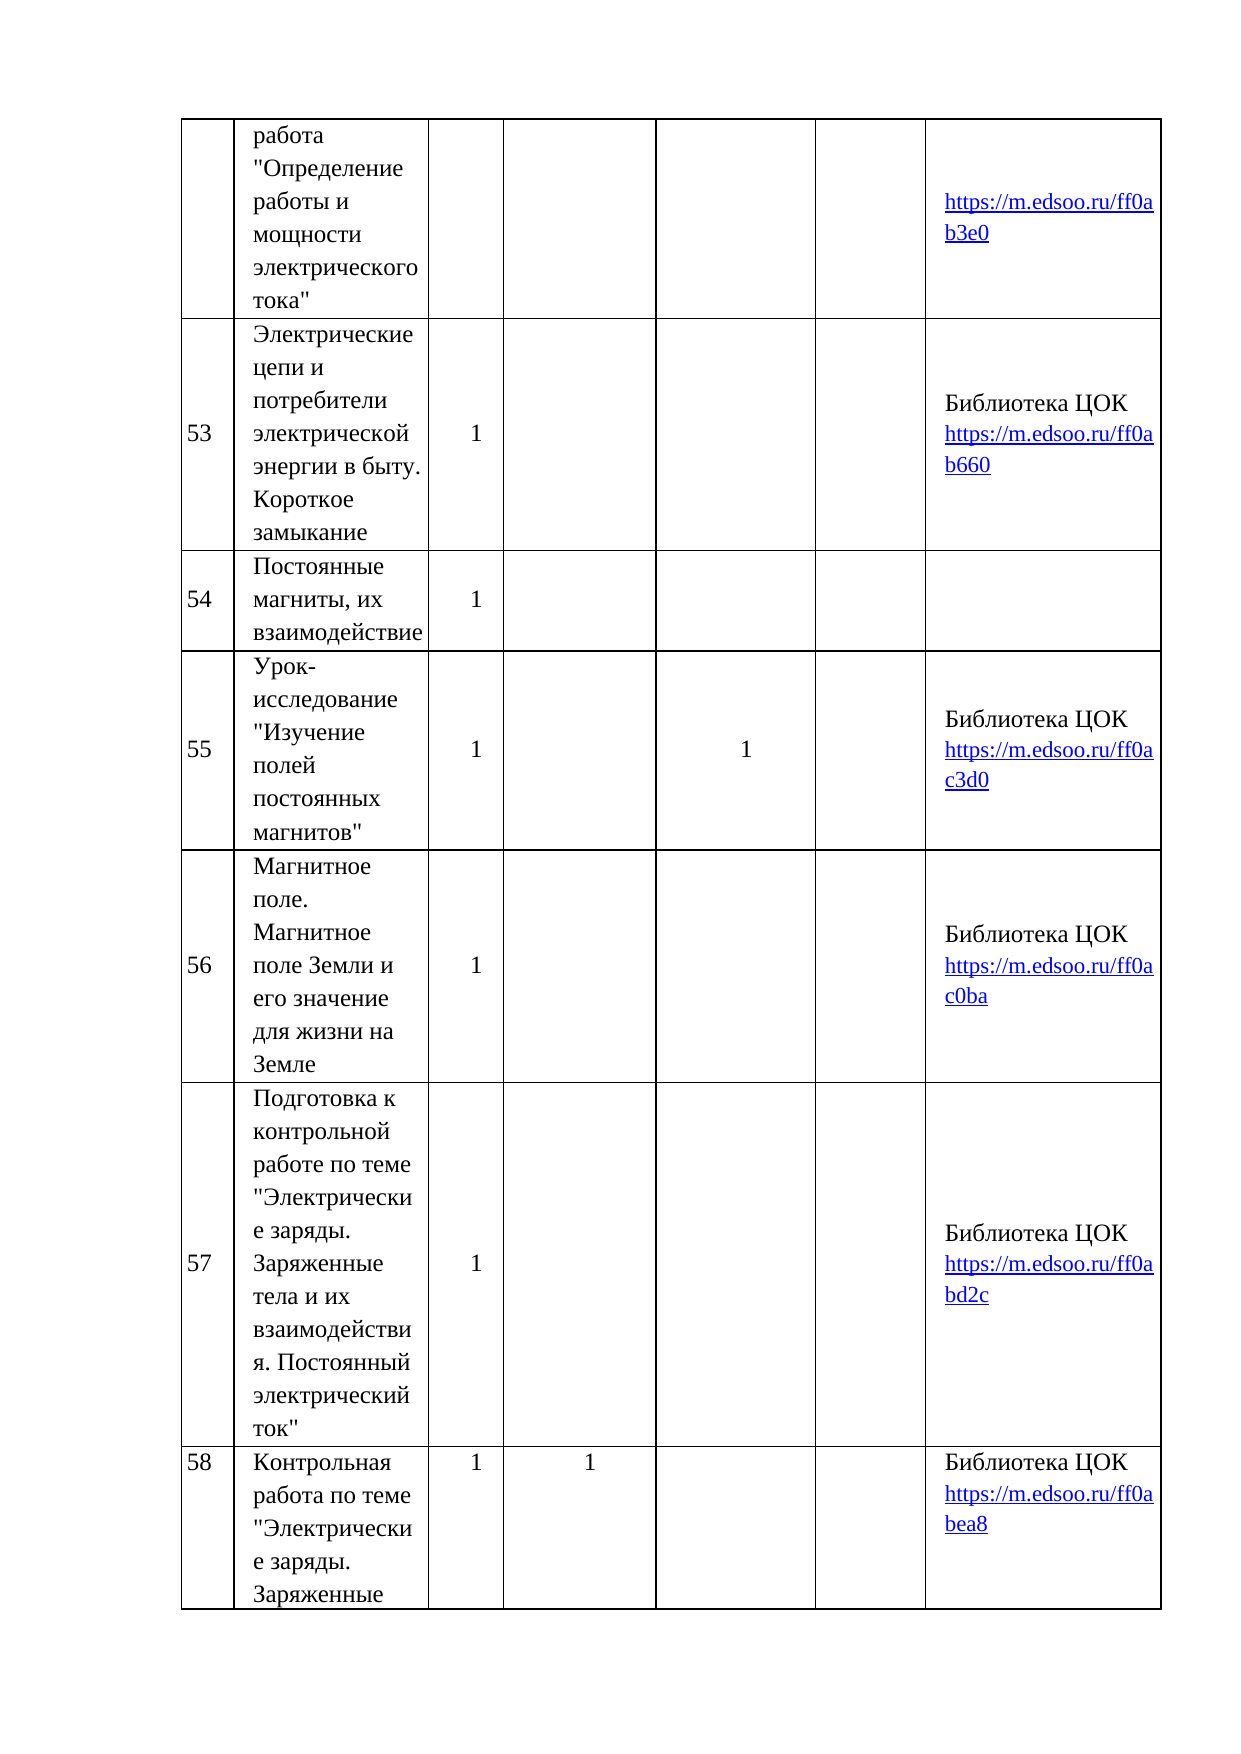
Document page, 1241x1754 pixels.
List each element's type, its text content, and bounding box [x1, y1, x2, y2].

table_cell [504, 1083, 655, 1446]
table_cell 1 [504, 1447, 655, 1608]
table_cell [235, 120, 428, 317]
table_cell 57 [182, 1083, 233, 1446]
table_cell 1 [429, 1083, 503, 1446]
table_cell [504, 319, 655, 550]
table_cell Библиотека ЦОК https://m.edsoo.ru/ff0ab660 [926, 319, 1160, 550]
table_cell 1 [429, 319, 503, 550]
table_cell Библиотека ЦОК https://m.edsoo.ru/ff0ac3d0 [926, 652, 1160, 849]
table_cell Электрические цепи и потребители электрической энергии в быту. Короткое замыкание [235, 319, 428, 550]
table_cell [504, 551, 655, 650]
table_cell [816, 652, 925, 849]
table_cell Библиотека ЦОК https://m.edsoo.ru/ff0abd2c [926, 1083, 1160, 1446]
table_cell Библиотека ЦОК https://m.edsoo.ru/ff0ac0ba [926, 851, 1160, 1081]
table_cell 1 [429, 551, 503, 650]
table_cell 52 [182, 120, 233, 317]
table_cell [235, 1447, 428, 1608]
table_cell [816, 1447, 925, 1608]
table_cell 1 [657, 652, 815, 849]
table_cell [816, 851, 925, 1081]
table_cell [504, 652, 655, 849]
table_cell Урок-исследование "Изучение полей постоянных магнитов" [235, 652, 428, 849]
table_cell 53 [182, 319, 233, 550]
table_cell [816, 120, 925, 317]
table_cell Магнитное поле. Магнитное поле Земли и его значение для жизни на Земле [235, 851, 428, 1081]
table_cell 58 [182, 1447, 233, 1608]
table_cell [816, 319, 925, 550]
table_cell [657, 1447, 815, 1608]
table_cell [504, 120, 655, 317]
table_cell [657, 319, 815, 550]
table_cell [816, 1083, 925, 1446]
table_cell 1 [657, 120, 815, 317]
table_cell 1 [429, 120, 503, 317]
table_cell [926, 1447, 1160, 1608]
table_cell 1 [429, 851, 503, 1081]
table_cell Подготовка к контрольной работе по теме "Электрические заряды. Заряженные тела и их взаимодействия. Постоянный электрический ток" [235, 1083, 428, 1446]
table_cell [816, 551, 925, 650]
table_cell Постоянные магниты, их взаимодействие [235, 551, 428, 650]
table_cell 55 [182, 652, 233, 849]
table_cell [657, 1083, 815, 1446]
table_cell 54 [182, 551, 233, 650]
table_cell [657, 551, 815, 650]
table_cell 1 [429, 1447, 503, 1608]
table_cell [926, 551, 1160, 650]
table_cell [657, 851, 815, 1081]
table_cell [926, 120, 1160, 317]
table_cell 56 [182, 851, 233, 1081]
table_cell 1 [429, 652, 503, 849]
table_cell [504, 851, 655, 1081]
